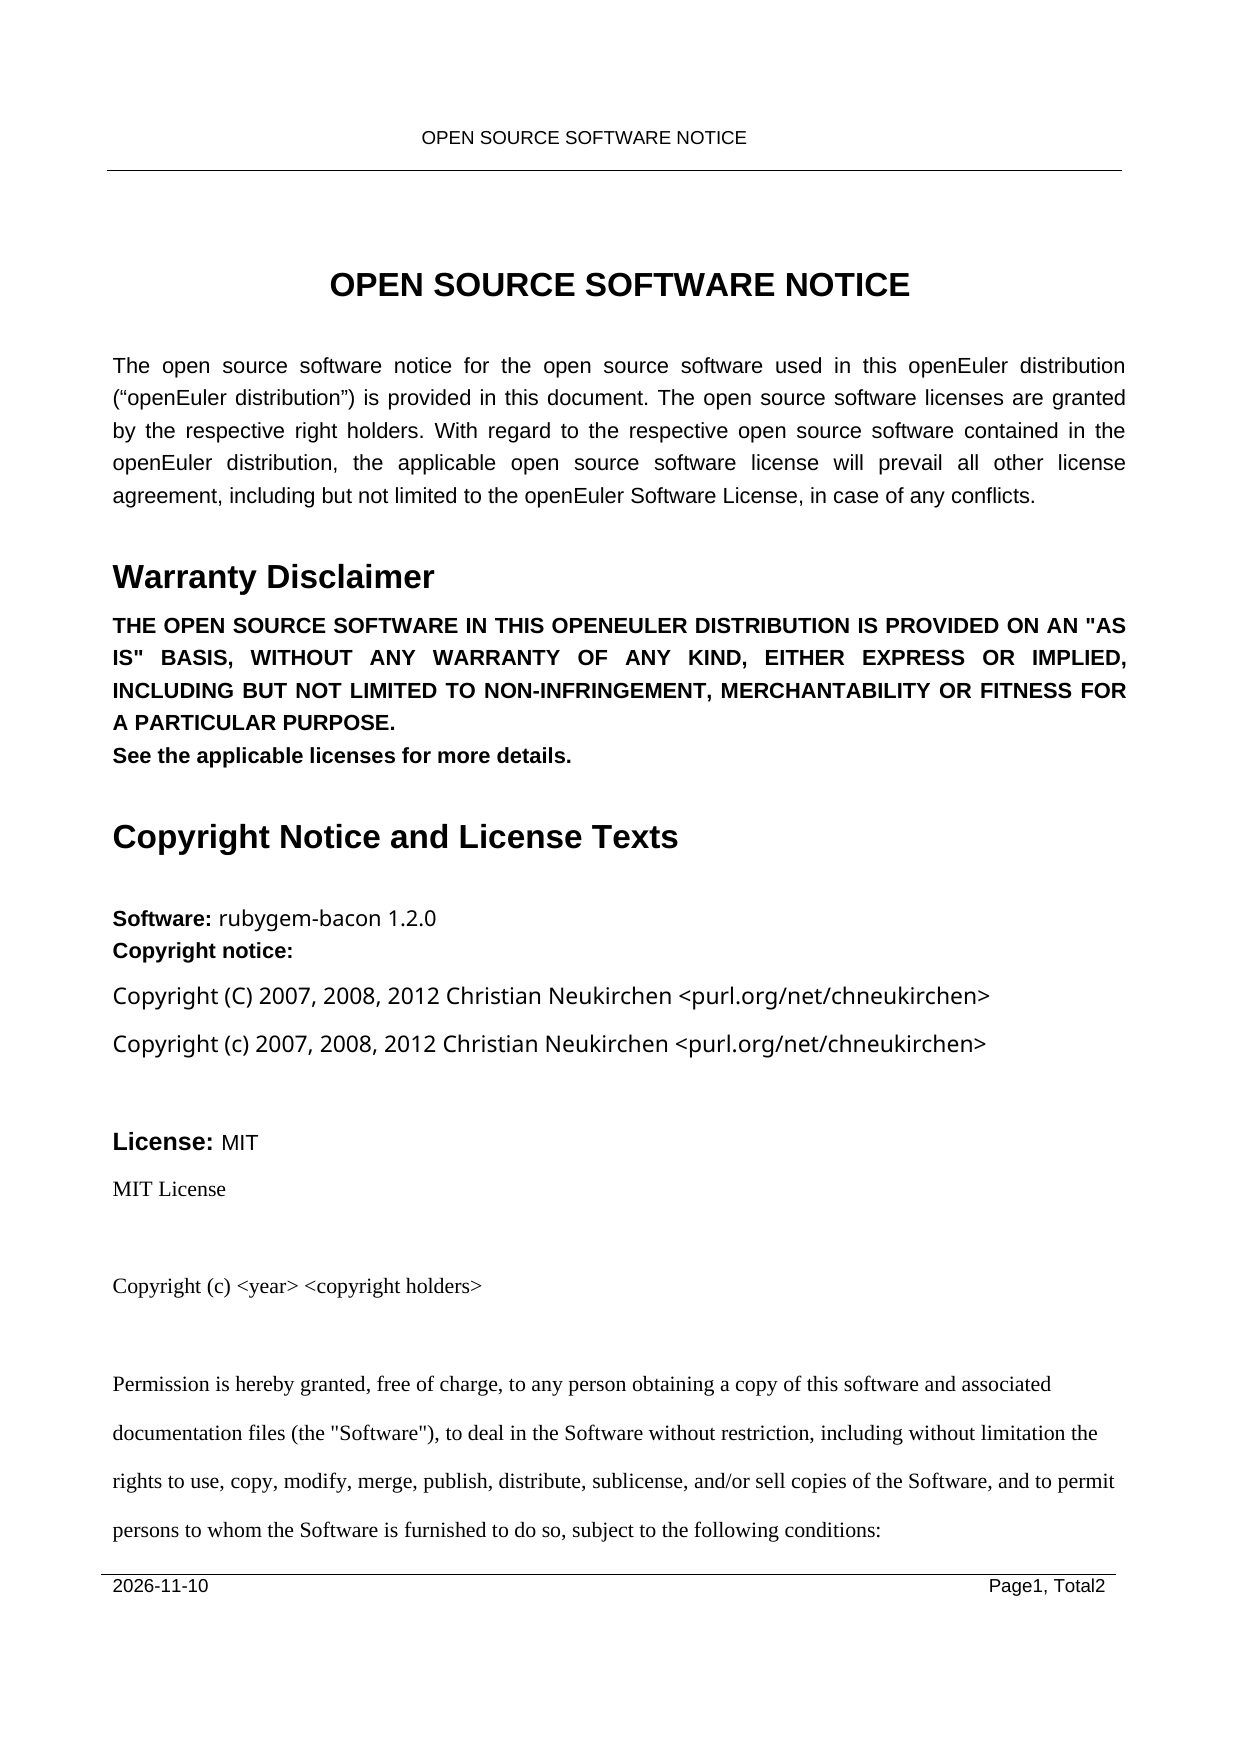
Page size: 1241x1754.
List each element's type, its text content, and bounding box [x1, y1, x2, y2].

text Software: rubygem-bacon 1.2.0 [112, 901, 1128, 934]
text Copyright notice: [112, 934, 1128, 966]
text OPEN SOURCE SOFTWARE NOTICE [112, 251, 1128, 316]
text License: MIT [112, 1125, 1128, 1158]
text The open source software notice for the open source software used in this openEuler distribution (“openEuler distribution”) is provided in this document. The open source software licenses are granted by the respective right holders. With regard to the respective open source software contained in the openEuler distribution, the applicable open source software license will prevail all other license agreement, including but not limited to the openEuler Software License, in case of any conflicts. [112, 349, 1128, 511]
text THE OPEN SOURCE SOFTWARE IN THIS OPENEULER DISTRIBUTION IS PROVIDED ON AN "AS IS" BASIS, WITHOUT ANY WARRANTY OF ANY KIND, EITHER EXPRESS OR IMPLIED, INCLUDING BUT NOT LIMITED TO NON-INFRINGEMENT, MERCHANTABILITY OR FITNESS FOR A PARTICULAR PURPOSE. See the applicable licenses for more details. [112, 609, 1128, 771]
text Warranty Disclaimer [112, 544, 1128, 609]
text Copyright (C) 2007, 2008, 2012 Christian Neukirchen <purl.org/net/chneukirchen> Copyright (c) 2007, 2008, 2012 Christian Neukirchen <purl.org/net/chneukirchen> [112, 979, 1128, 1109]
text Copyright Notice and License Texts [112, 804, 1128, 869]
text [112, 1172, 1128, 1546]
